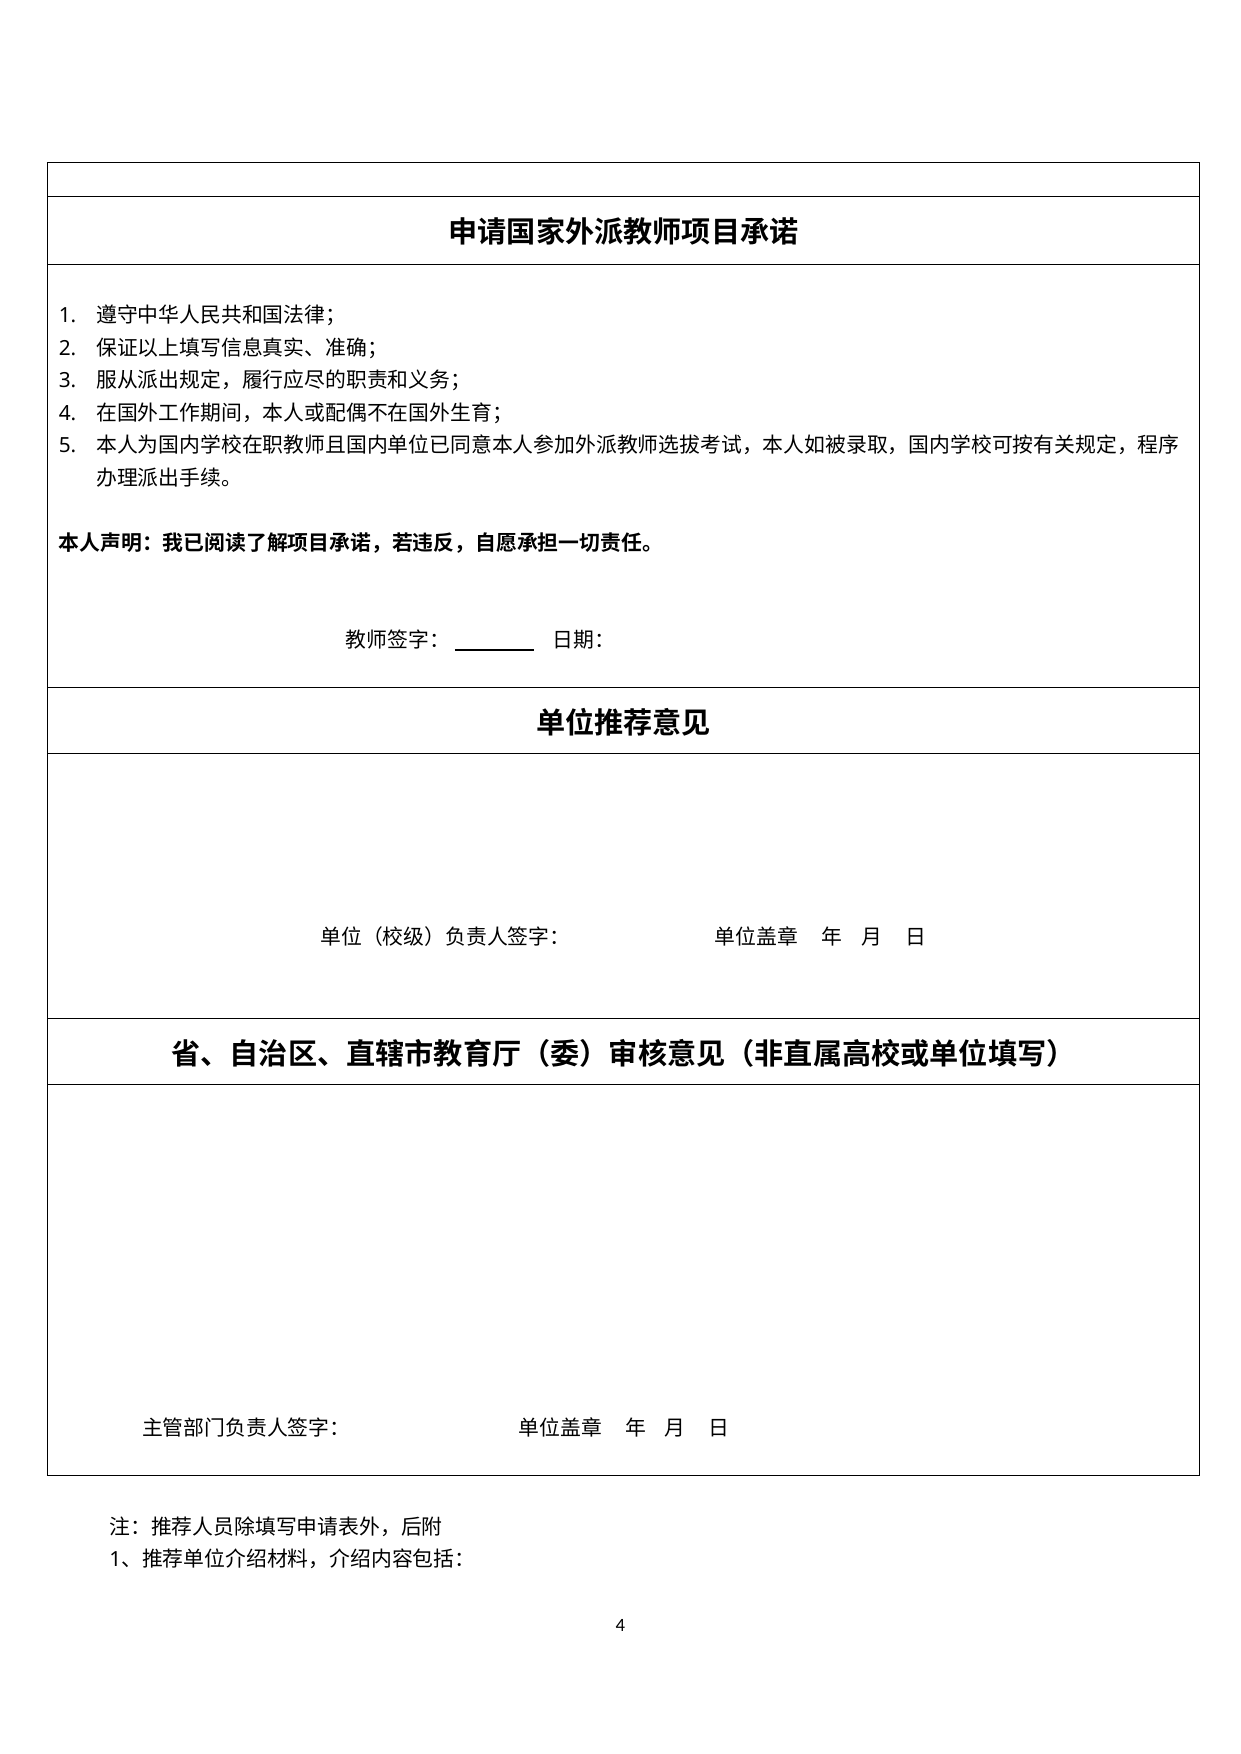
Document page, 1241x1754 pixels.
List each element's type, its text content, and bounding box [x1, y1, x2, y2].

table_cell 申请国家外派教师项目承诺 [48, 197, 1199, 264]
table_cell 单位（校级）负责人签字： 单位盖章 年 月 日 [48, 754, 1199, 1018]
text 1、推荐单位介绍材料，介绍内容包括： [109, 1541, 1075, 1574]
table_cell 主管部门负责人签字： 单位盖章 年 月 日 [48, 1085, 1199, 1475]
table_cell [48, 163, 1199, 196]
table_cell 省、自治区、直辖市教育厅（委）审核意见（非直属高校或单位填写） [48, 1019, 1199, 1084]
table_cell 遵守中华人民共和国法律； 保证以上填写信息真实、准确； 服从派出规定，履行应尽的职责和义务； 在国外工作期间，本人或配偶不在国外生育； 本人为国内学校在职教师且国内单位已同意本人参加外派教师选拔考试，本人如被录取，国内学校可按有关规定，程序办理派出手续。 本人声明：我已阅读了解项目承诺，若违反，自愿承担一切责任。 教师签字： 日期： [48, 265, 1199, 687]
text 注：推荐人员除填写申请表外，后附 [109, 1509, 1075, 1541]
table_cell 单位推荐意见 [48, 688, 1199, 753]
